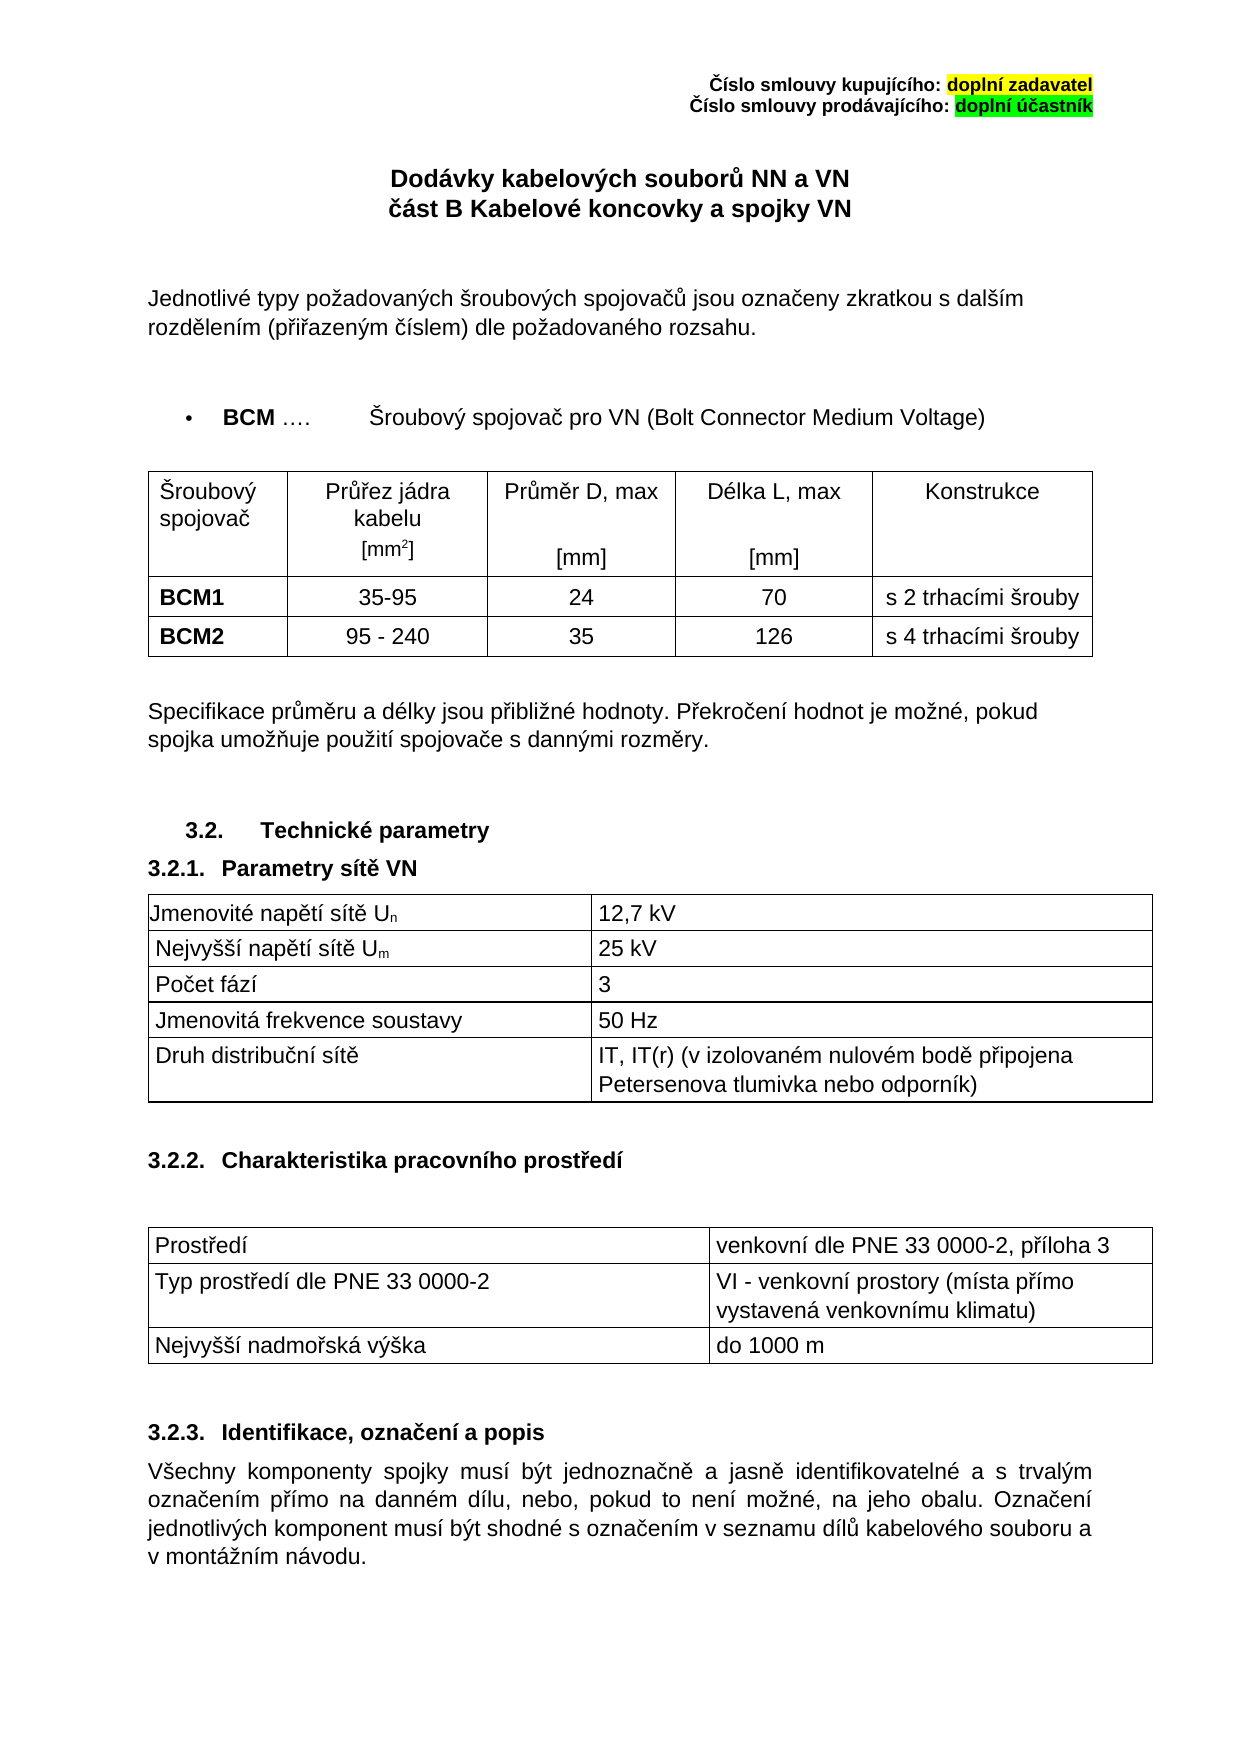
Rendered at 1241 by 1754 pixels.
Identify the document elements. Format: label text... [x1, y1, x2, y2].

table_header 12,7 kV [592, 895, 1152, 930]
text Všechny komponenty spojky musí být jednoznačně a jasně identifikovatelné a s trvalým označením přímo na danném dílu, nebo, pokud to není možné, na jeho obalu. Označení jednotlivých komponent musí být shodné s označením v seznamu dílů kabelového souboru a v montážním návodu. [148, 1458, 1093, 1570]
table_cell Nejvyšší nadmořská výška [149, 1328, 709, 1363]
subtitle Technické parametry [185, 817, 1093, 843]
table_cell Druh distribuční sítě [149, 1038, 591, 1101]
text Jednotlivé typy požadovaných šroubových spojovačů jsou označeny zkratkou s dalším rozdělením (přiřazeným číslem) dle požadovaného rozsahu. [148, 285, 1093, 340]
table_header Prostředí [149, 1228, 709, 1263]
table_header Šroubový spojovač [149, 472, 287, 576]
subtitle Parametry sítě VN [148, 855, 1093, 882]
subtitle Identifikace, označení a popis [148, 1419, 1093, 1446]
table_cell s 2 trhacími šrouby [873, 577, 1092, 616]
table_cell 95 - 240 [288, 617, 487, 656]
table_cell IT, IT(r) (v izolovaném nulovém bodě připojena Petersenova tlumivka nebo odporník) [592, 1038, 1152, 1101]
table_cell do 1000 m [710, 1328, 1152, 1363]
table_header Průřez jádra kabelu [mm2] [288, 472, 487, 576]
table_cell Jmenovitá frekvence soustavy [149, 1003, 591, 1037]
text Specifikace průměru a délky jsou přibližné hodnoty. Překročení hodnot je možné, pokud spojka umožňuje použití spojovače s dannými rozměry. [148, 698, 1093, 753]
table_cell Počet fází [149, 967, 591, 1001]
table_cell 126 [676, 617, 872, 656]
list BCM …. Šroubový spojovač pro VN (Bolt Connector Medium Voltage) [185, 404, 1093, 430]
table_cell Typ prostředí dle PNE 33 0000-2 [149, 1264, 709, 1327]
table_cell s 4 trhacími šrouby [873, 617, 1092, 656]
table_header Jmenovité napětí sítě Un [149, 895, 591, 930]
table_header Délka L, max [mm] [676, 472, 872, 576]
table_cell 70 [676, 577, 872, 616]
table_header venkovní dle PNE 33 0000-2, příloha 3 [710, 1228, 1152, 1263]
table_cell 3 [592, 967, 1152, 1001]
subtitle Charakteristika pracovního prostředí [148, 1147, 1093, 1174]
table_cell BCM2 [149, 617, 287, 656]
table_cell 24 [488, 577, 675, 616]
table_cell BCM1 [149, 577, 287, 616]
table_cell 50 Hz [592, 1003, 1152, 1037]
table_header Průměr D, max [mm] [488, 472, 675, 576]
table_cell 35-95 [288, 577, 487, 616]
table_cell 35 [488, 617, 675, 656]
table_cell 25 kV [592, 931, 1152, 966]
table_cell Nejvyšší napětí sítě Um [149, 931, 591, 966]
table_cell VI - venkovní prostory (místa přímo vystavená venkovnímu klimatu) [710, 1264, 1152, 1327]
table_header Konstrukce [873, 472, 1092, 576]
